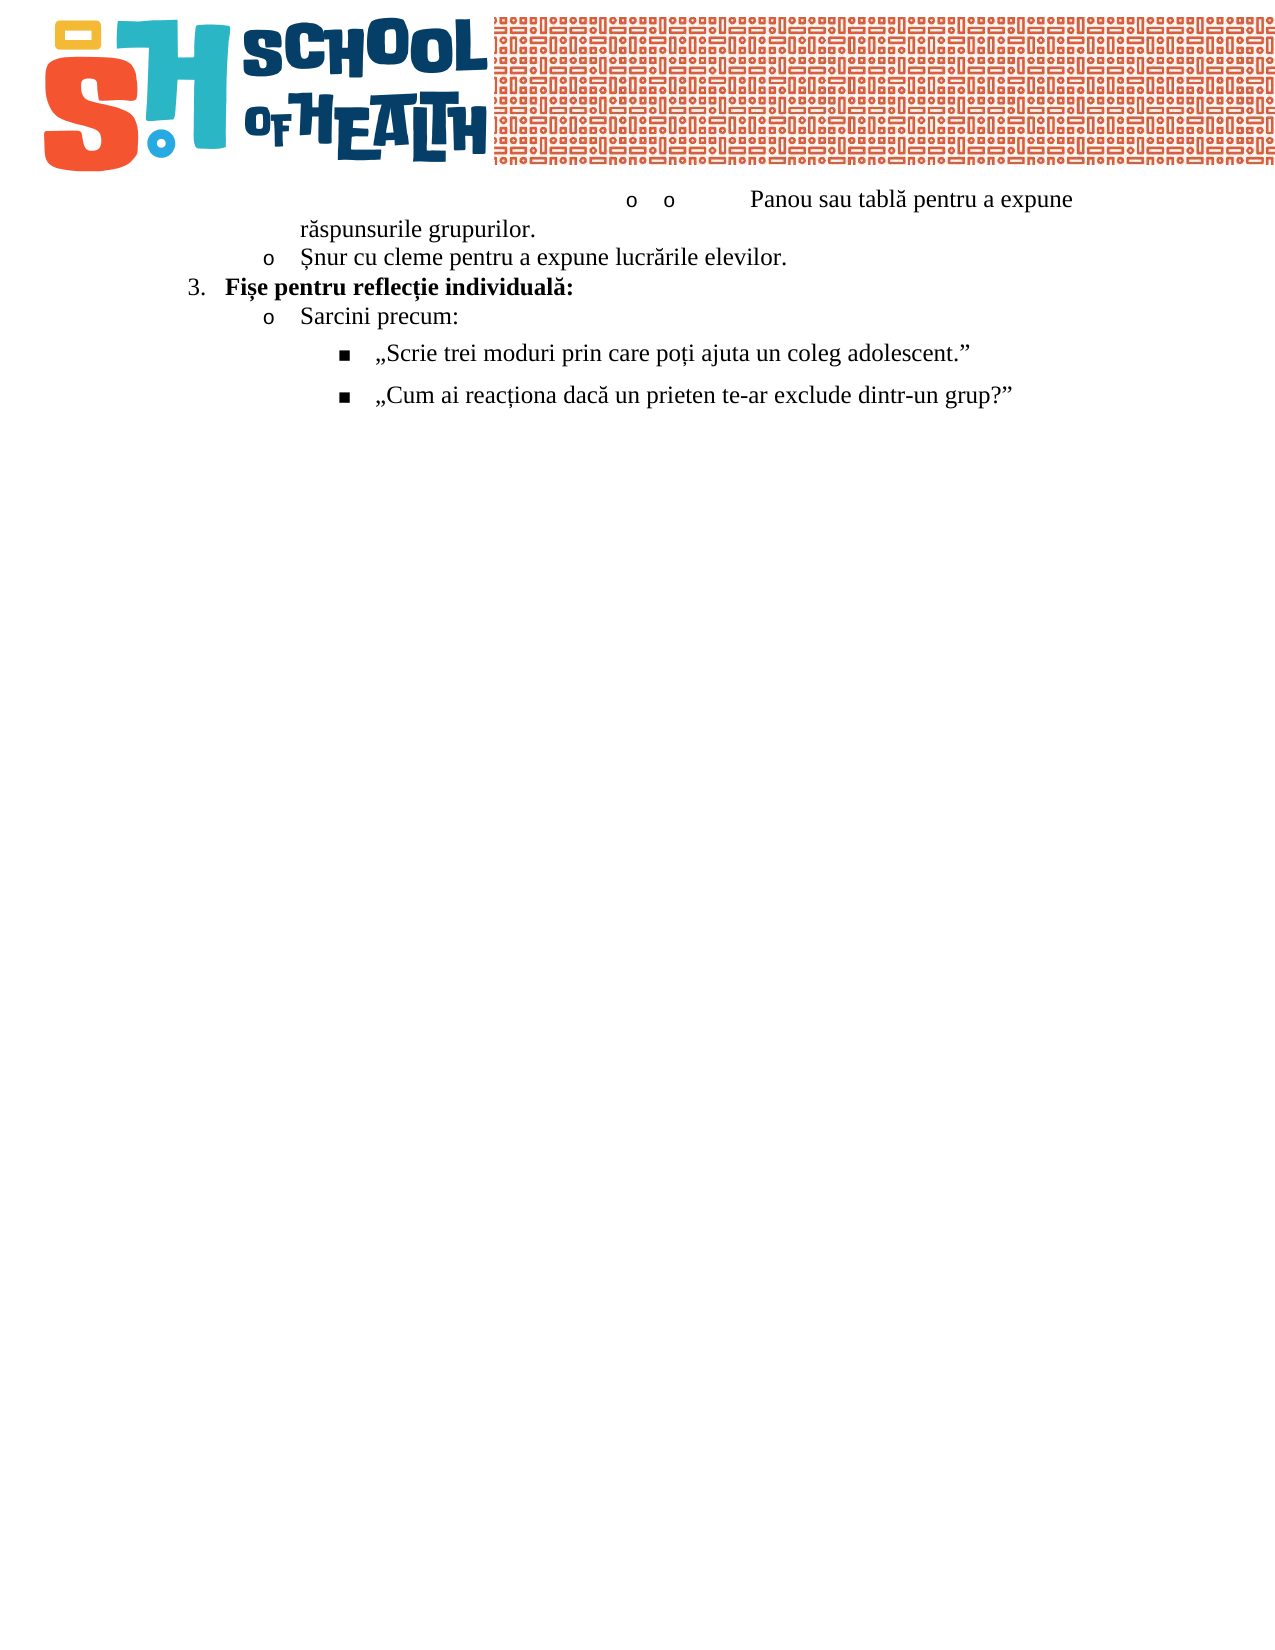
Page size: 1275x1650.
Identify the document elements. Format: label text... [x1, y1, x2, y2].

list „Scrie trei moduri prin care poți ajuta un coleg adolescent.” [337, 330, 1125, 373]
picture [40, 17, 1275, 178]
list Panou sau tablă pentru a expune răspunsurile grupurilor. [262, 155, 1125, 242]
list „Cum ai reacționa dacă un prieten te-ar exclude dintr-un grup?” [337, 373, 1125, 416]
list Fișe pentru reflecție individuală: [187, 272, 1125, 301]
list Sarcini precum: [262, 301, 1125, 330]
list Șnur cu cleme pentru a expune lucrările elevilor. [262, 242, 1125, 272]
